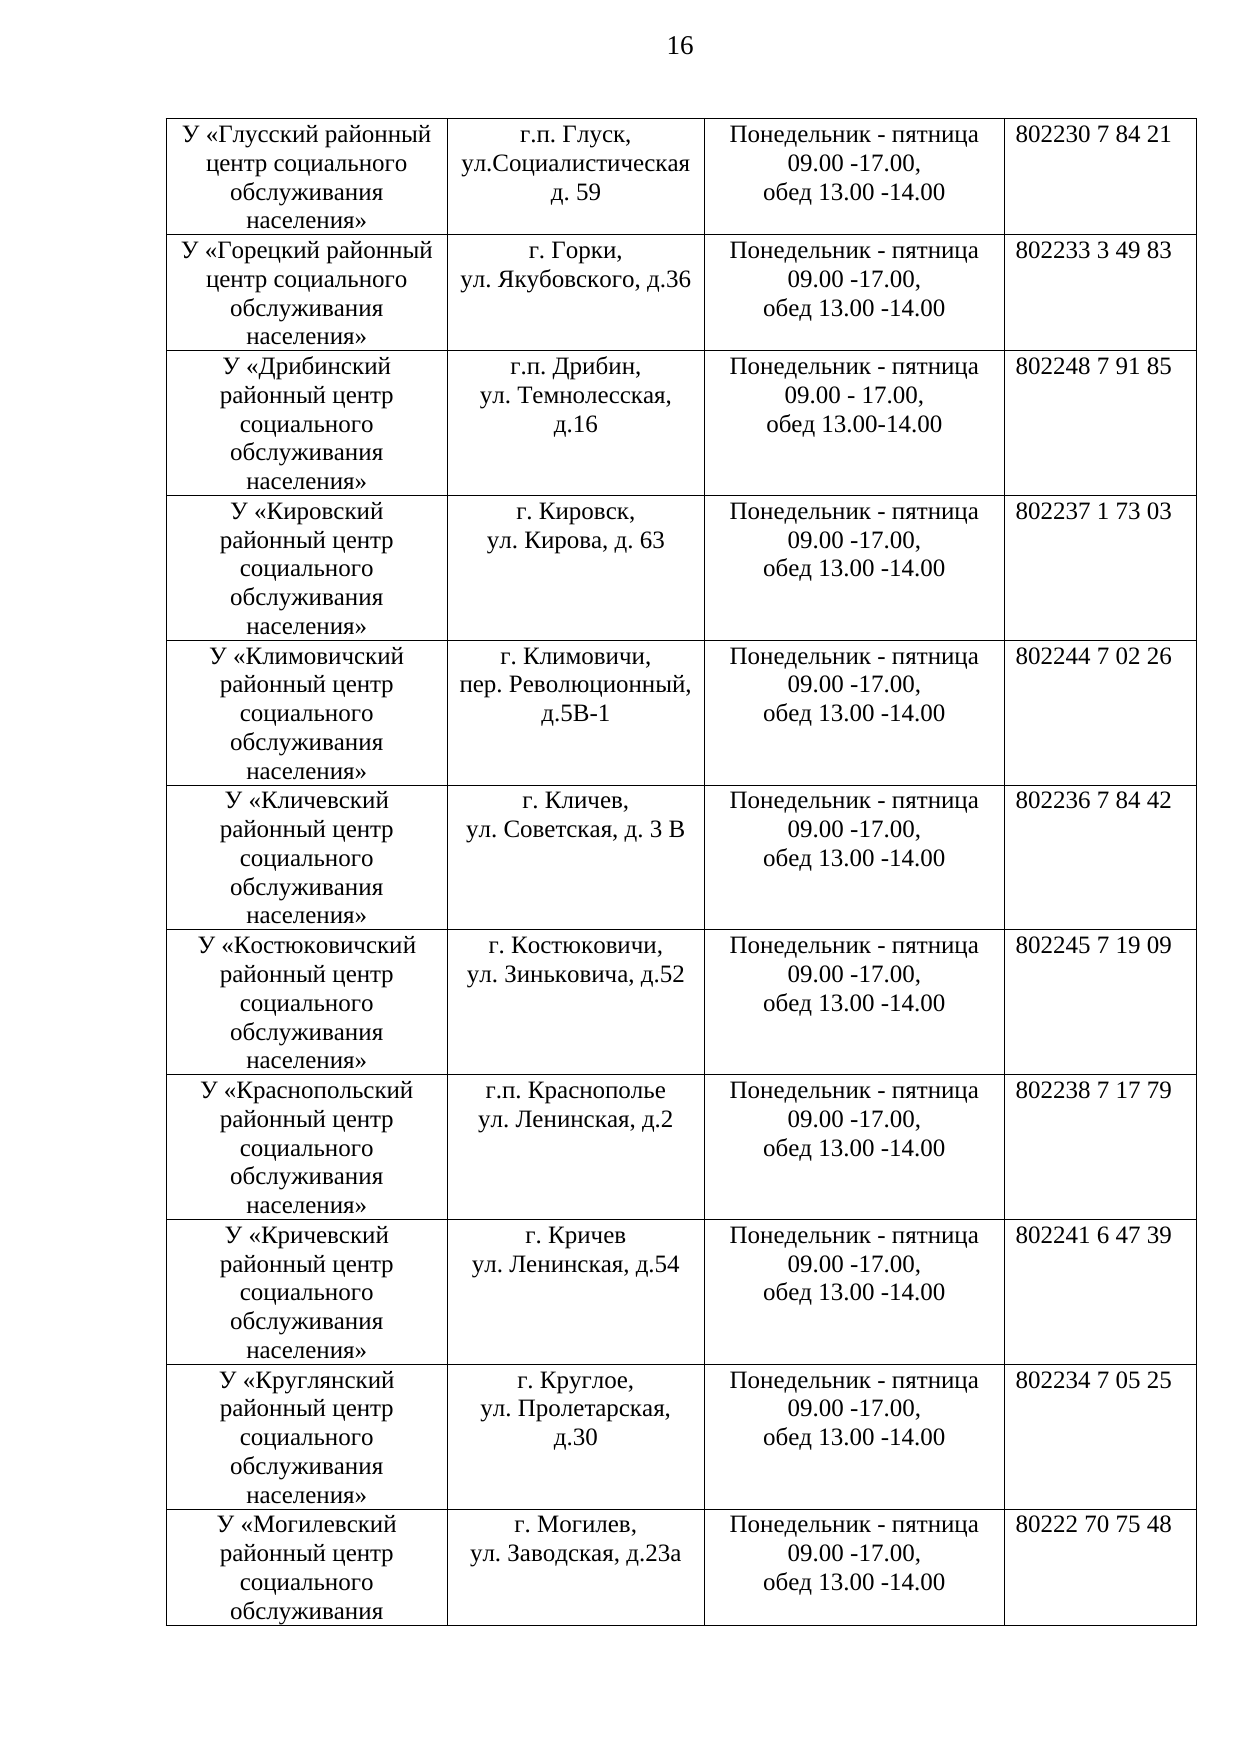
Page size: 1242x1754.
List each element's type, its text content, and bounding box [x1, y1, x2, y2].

table_cell У «Кричевский районный центр социального обслуживания населения» [167, 1220, 447, 1364]
table_cell У «Краснопольский районный центр социального обслуживания населения» [167, 1075, 447, 1219]
table_cell У «Костюковичский районный центр социального обслуживания населения» [167, 930, 447, 1074]
table_cell У «Глусский районный центр социального обслуживания населения» [167, 119, 447, 234]
table_cell У «Кличевский районный центр социального обслуживания населения» [167, 786, 447, 929]
table_cell г. Кричев ул. Ленинская, д.54 [448, 1220, 704, 1364]
table_cell 802245 7 19 09 [1005, 930, 1196, 1074]
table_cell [705, 119, 1004, 234]
table_cell 802237 1 73 03 [1005, 496, 1196, 640]
table_cell 802234 7 05 25 [1005, 1365, 1196, 1508]
table_cell 80222 70 75 48 [1005, 1510, 1196, 1624]
table_cell Понедельник - пятница 09.00 -17.00, обед 13.00 -14.00 [705, 1075, 1004, 1219]
table_cell г.п. Глуск, ул.Социалистическая д. 59 [448, 119, 704, 234]
table_cell 802238 7 17 79 [1005, 1075, 1196, 1219]
table_cell 802241 6 47 39 [1005, 1220, 1196, 1364]
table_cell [167, 1510, 447, 1624]
table_cell г. Круглое, ул. Пролетарская, д.30 [448, 1365, 704, 1508]
table_cell 802244 7 02 26 [1005, 641, 1196, 784]
table_cell Понедельник - пятница 09.00 -17.00, обед 13.00 -14.00 [705, 1220, 1004, 1364]
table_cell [448, 1510, 704, 1624]
table_cell Понедельник - пятница 09.00 -17.00, обед 13.00 -14.00 [705, 786, 1004, 929]
table_cell 802233 3 49 83 [1005, 235, 1196, 350]
table_cell г. Климовичи, пер. Революционный, д.5В-1 [448, 641, 704, 784]
table_cell У «Дрибинский районный центр социального обслуживания населения» [167, 351, 447, 495]
table_cell Понедельник - пятница 09.00 -17.00, обед 13.00 -14.00 [705, 641, 1004, 784]
table_cell г. Кличев, ул. Советская, д. 3 В [448, 786, 704, 929]
table_cell г. Горки, ул. Якубовского, д.36 [448, 235, 704, 350]
table_cell Понедельник - пятница 09.00 -17.00, обед 13.00 -14.00 [705, 1365, 1004, 1508]
table_cell Понедельник - пятница 09.00 - 17.00, обед 13.00-14.00 [705, 351, 1004, 495]
table_cell У «Круглянский районный центр социального обслуживания населения» [167, 1365, 447, 1508]
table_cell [705, 1510, 1004, 1624]
table_cell Понедельник - пятница 09.00 -17.00, обед 13.00 -14.00 [705, 930, 1004, 1074]
table_cell 802248 7 91 85 [1005, 351, 1196, 495]
table_cell г.п. Краснополье ул. Ленинская, д.2 [448, 1075, 704, 1219]
table_cell У «Кировский районный центр социального обслуживания населения» [167, 496, 447, 640]
table_cell У «Климовичский районный центр социального обслуживания населения» [167, 641, 447, 784]
table_cell г. Костюковичи, ул. Зиньковича, д.52 [448, 930, 704, 1074]
table_cell У «Горецкий районный центр социального обслуживания населения» [167, 235, 447, 350]
table_cell Понедельник - пятница 09.00 -17.00, обед 13.00 -14.00 [705, 496, 1004, 640]
table_cell г.п. Дрибин, ул. Темнолесская, д.16 [448, 351, 704, 495]
table_cell 802230 7 84 21 [1005, 119, 1196, 234]
table_cell г. Кировск, ул. Кирова, д. 63 [448, 496, 704, 640]
table_cell 802236 7 84 42 [1005, 786, 1196, 929]
table_cell Понедельник - пятница 09.00 -17.00, обед 13.00 -14.00 [705, 235, 1004, 350]
